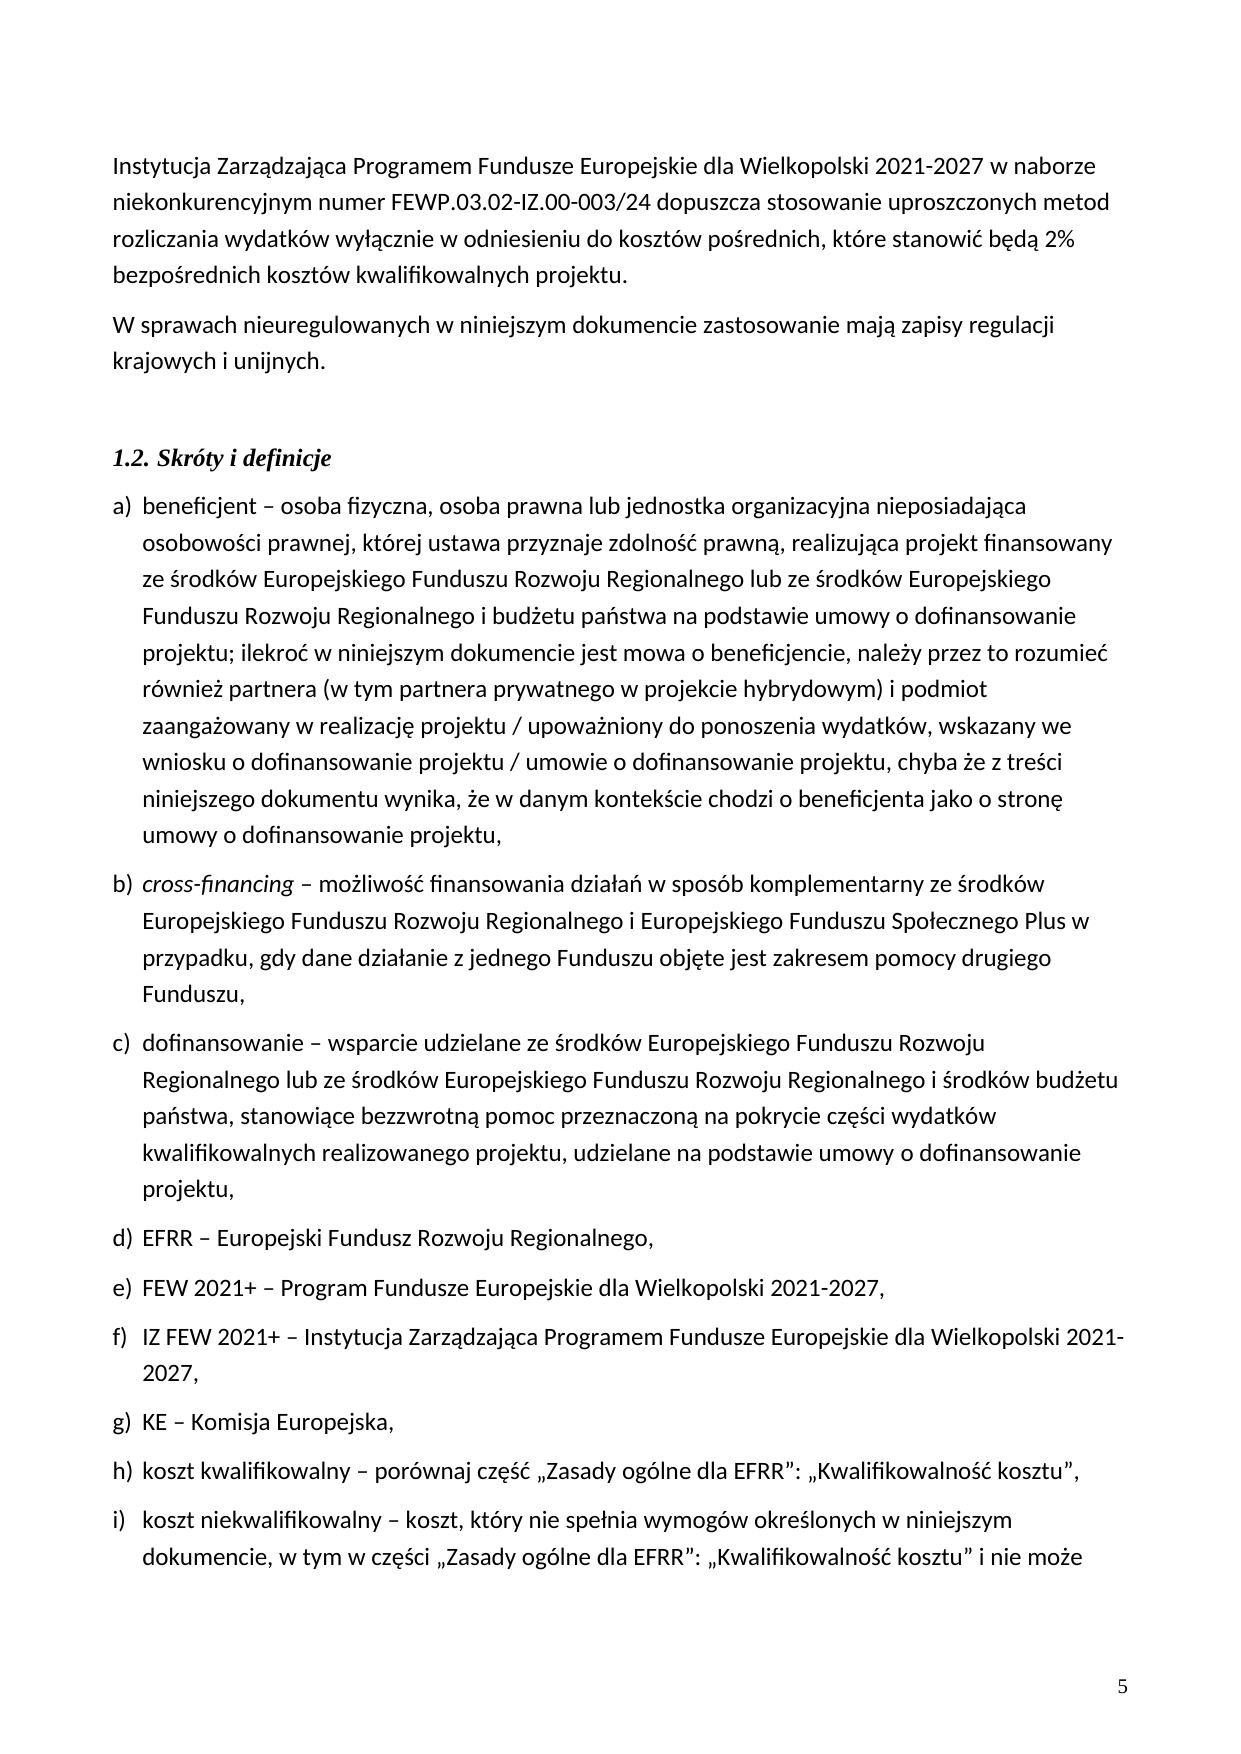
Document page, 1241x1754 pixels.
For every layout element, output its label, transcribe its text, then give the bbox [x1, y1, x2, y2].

list koszt kwalifikowalny – porównaj część „Zasady ogólne dla EFRR”: „Kwalifikowalność kosztu”, [112, 1455, 1128, 1486]
list EFRR – Europejski Fundusz Rozwoju Regionalnego, [112, 1223, 1128, 1253]
list cross-financing – możliwość finansowania działań w sposób komplementarny ze środków Europejskiego Funduszu Rozwoju Regionalnego i Europejskiego Funduszu Społecznego Plus w przypadku, gdy dane działanie z jednego Funduszu objęte jest zakresem pomocy drugiego Funduszu, [112, 868, 1128, 1009]
list dofinansowanie – wsparcie udzielane ze środków Europejskiego Funduszu Rozwoju Regionalnego lub ze środków Europejskiego Funduszu Rozwoju Regionalnego i środków budżetu państwa, stanowiące bezzwrotną pomoc przeznaczoną na pokrycie części wydatków kwalifikowalnych realizowanego projektu, udzielane na podstawie umowy o dofinansowanie projektu, [112, 1027, 1128, 1204]
list IZ FEW 2021+ – Instytucja Zarządzająca Programem Fundusze Europejskie dla Wielkopolski 2021-2027, [112, 1321, 1128, 1388]
subtitle Skróty i definicje [112, 443, 1128, 472]
list beneficjent – osoba fizyczna, osoba prawna lub jednostka organizacyjna nieposiadająca osobowości prawnej, której ustawa przyznaje zdolność prawną, realizująca projekt finansowany ze środków Europejskiego Funduszu Rozwoju Regionalnego lub ze środków Europejskiego Funduszu Rozwoju Regionalnego i budżetu państwa na podstawie umowy o dofinansowanie projektu; ilekroć w niniejszym dokumencie jest mowa o beneficjencie, należy przez to rozumieć również partnera (w tym partnera prywatnego w projekcie hybrydowym) i podmiot zaangażowany w realizację projektu / upoważniony do ponoszenia wydatków, wskazany we wniosku o dofinansowanie projektu / umowie o dofinansowanie projektu, chyba że z treści niniejszego dokumentu wynika, że w danym kontekście chodzi o beneficjenta jako o stronę umowy o dofinansowanie projektu, [112, 490, 1128, 850]
list KE – Komisja Europejska, [112, 1406, 1128, 1437]
text W sprawach nieuregulowanych w niniejszym dokumencie zastosowanie mają zapisy regulacji krajowych i unijnych. [112, 309, 1128, 376]
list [112, 1504, 1128, 1572]
text Instytucja Zarządzająca Programem Fundusze Europejskie dla Wielkopolski 2021-2027 w naborze niekonkurencyjnym numer FEWP.03.02-IZ.00-003/24 dopuszcza stosowanie uproszczonych metod rozliczania wydatków wyłącznie w odniesieniu do kosztów pośrednich, które stanowić będą 2% bezpośrednich kosztów kwalifikowalnych projektu. [112, 150, 1128, 290]
list FEW 2021+ – Program Fundusze Europejskie dla Wielkopolski 2021-2027, [112, 1272, 1128, 1302]
